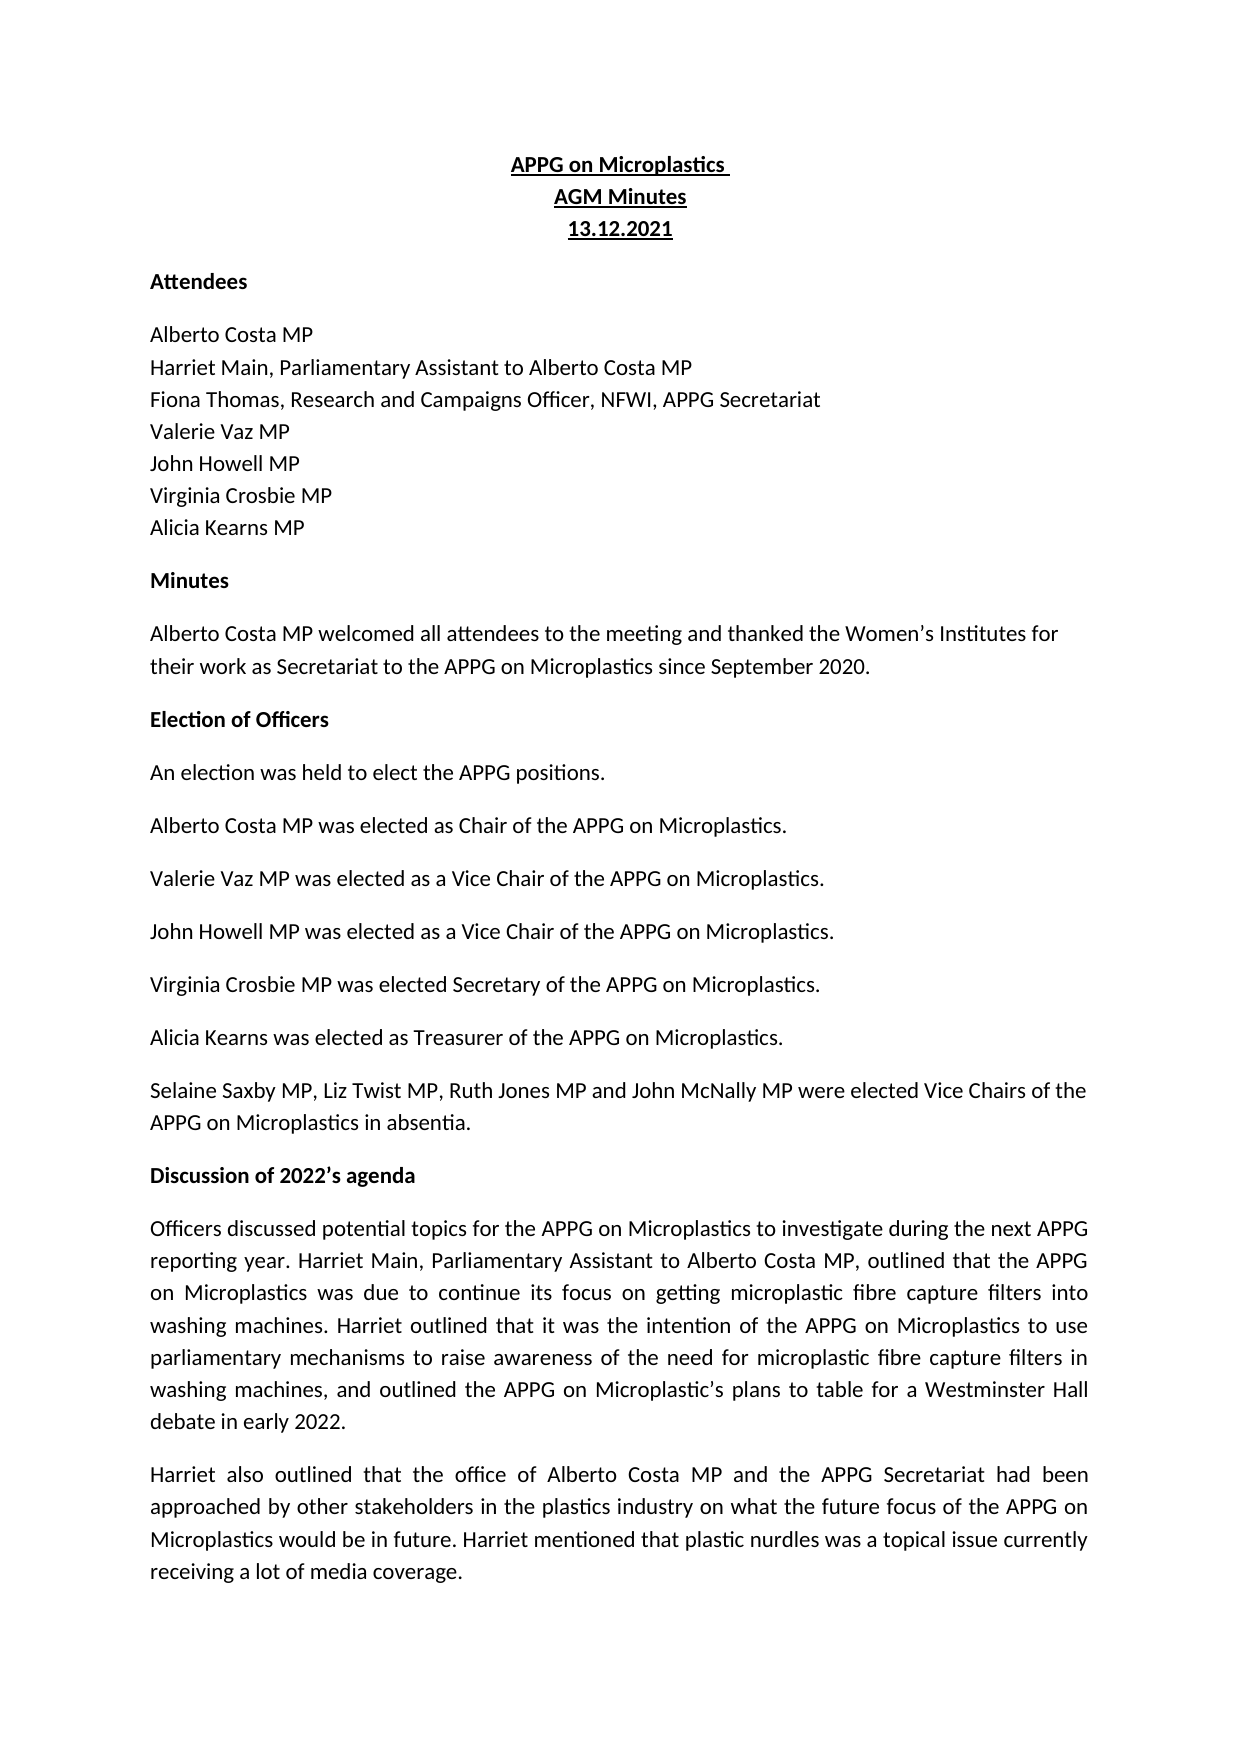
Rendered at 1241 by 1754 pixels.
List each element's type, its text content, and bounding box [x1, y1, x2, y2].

text John Howell MP was elected as a Vice Chair of the APPG on Microplastics. [150, 917, 1090, 945]
text Attendees [150, 267, 1090, 295]
text An election was held to elect the APPG positions. [150, 758, 1090, 786]
text Alberto Costa MP was elected as Chair of the APPG on Microplastics. [150, 811, 1090, 839]
text Harriet also outlined that the office of Alberto Costa MP and the APPG Secretariat had been approached by other stakeholders in the plastics industry on what the future focus of the APPG on Microplastics would be in future. Harriet mentioned that plastic nurdles was a topical issue currently receiving a lot of media coverage. [150, 1460, 1090, 1585]
text Valerie Vaz MP was elected as a Vice Chair of the APPG on Microplastics. [150, 864, 1090, 892]
text Alberto Costa MP Harriet Main, Parliamentary Assistant to Alberto Costa MP Fiona Thomas, Research and Campaigns Officer, NFWI, APPG Secretariat Valerie Vaz MP John Howell MP Virginia Crosbie MP Alicia Kearns MP [150, 320, 1090, 542]
text Selaine Saxby MP, Liz Twist MP, Ruth Jones MP and John McNally MP were elected Vice Chairs of the APPG on Microplastics in absentia. [150, 1076, 1090, 1136]
text Discussion of 2022’s agenda [150, 1161, 1090, 1189]
text Officers discussed potential topics for the APPG on Microplastics to investigate during the next APPG reporting year. Harriet Main, Parliamentary Assistant to Alberto Costa MP, outlined that the APPG on Microplastics was due to continue its focus on getting microplastic fibre capture filters into washing machines. Harriet outlined that it was the intention of the APPG on Microplastics to use parliamentary mechanisms to raise awareness of the need for microplastic fibre capture filters in washing machines, and outlined the APPG on Microplastic’s plans to table for a Westminster Hall debate in early 2022. [150, 1214, 1090, 1435]
text Election of Officers [150, 705, 1090, 733]
text Alberto Costa MP welcomed all attendees to the meeting and thanked the Women’s Institutes for their work as Secretariat to the APPG on Microplastics since September 2020. [150, 619, 1090, 680]
text Minutes [150, 567, 1090, 594]
text Alicia Kearns was elected as Treasurer of the APPG on Microplastics. [150, 1023, 1090, 1051]
text Virginia Crosbie MP was elected Secretary of the APPG on Microplastics. [150, 970, 1090, 998]
text APPG on Microplastics AGM Minutes 13.12.2021 [150, 150, 1090, 242]
